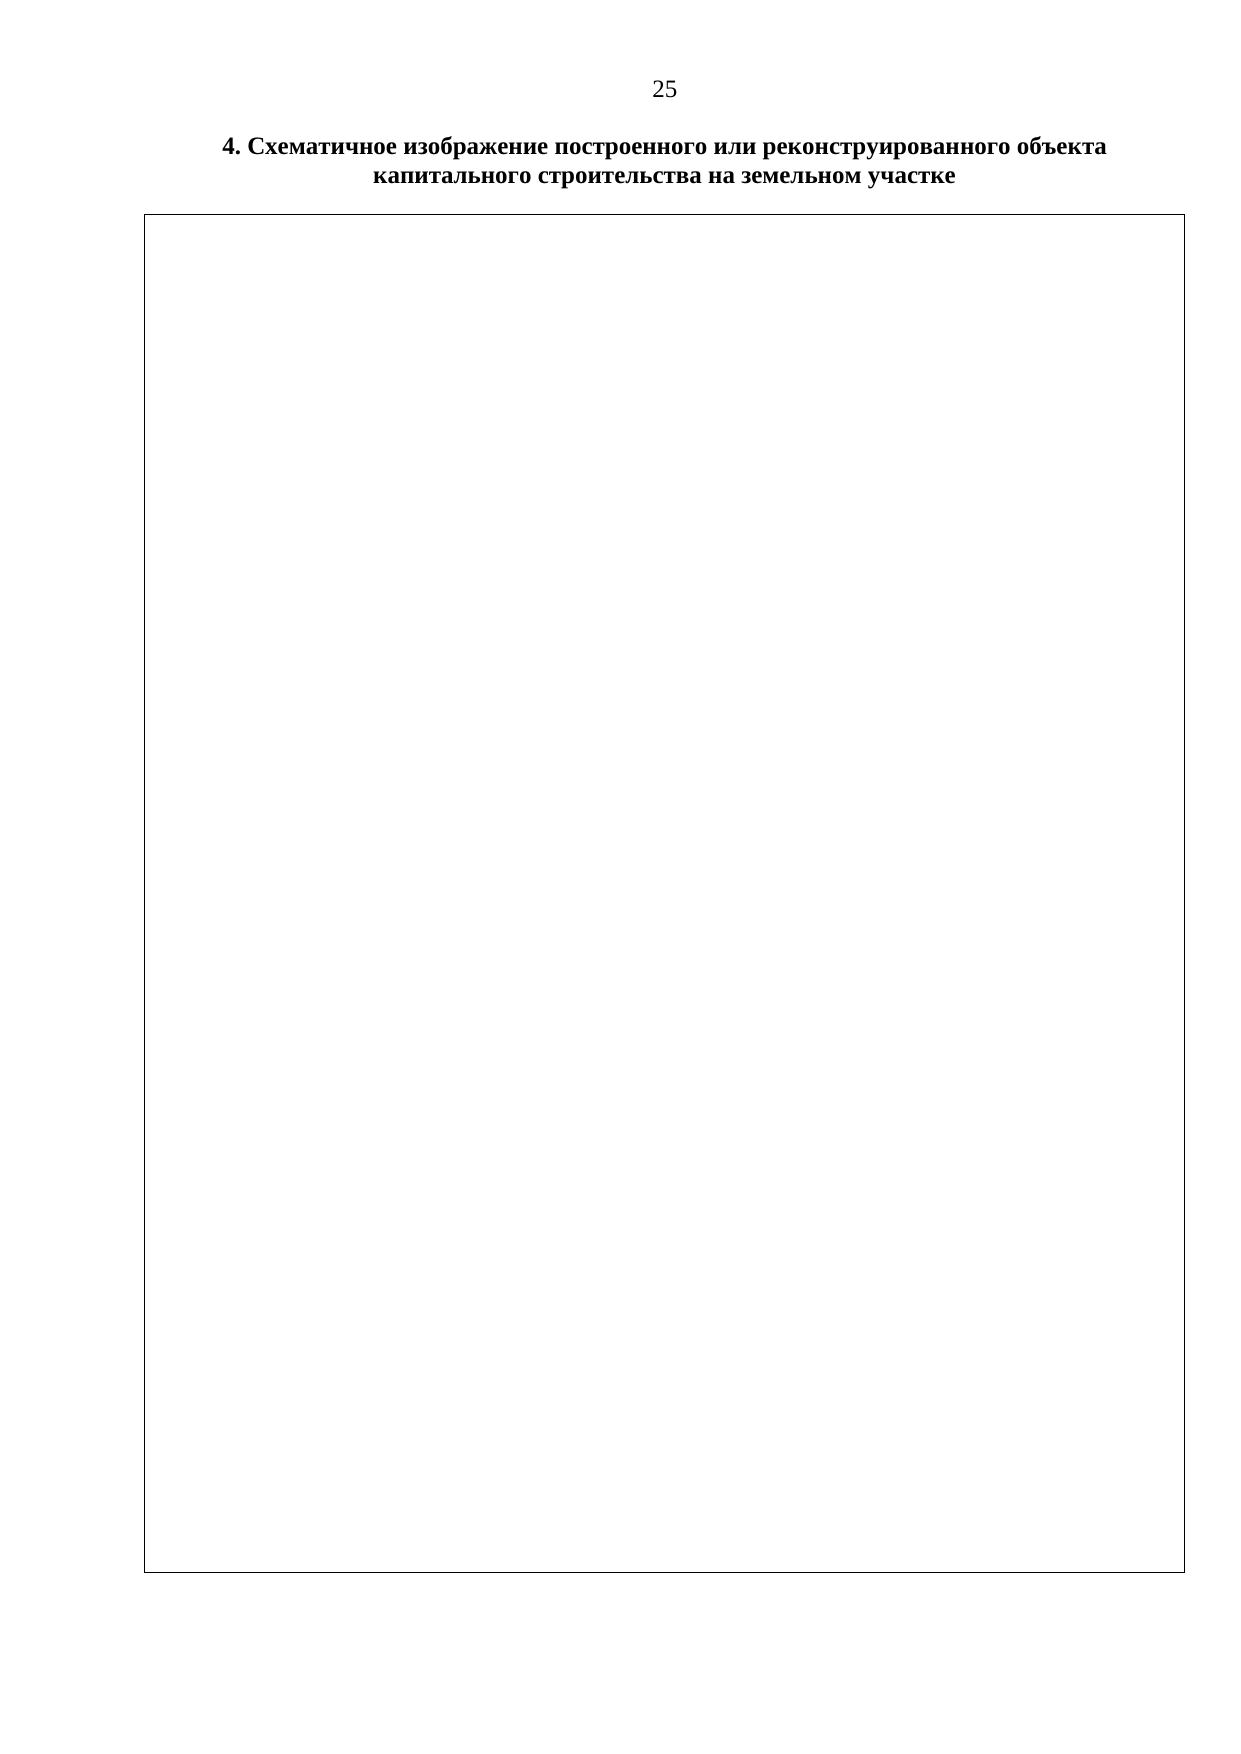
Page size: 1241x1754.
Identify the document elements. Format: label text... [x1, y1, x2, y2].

table_header [145, 215, 1184, 1572]
text 4. Схематичное изображение построенного или реконструированного объекта капитального строительства на земельном участке [148, 131, 1181, 189]
